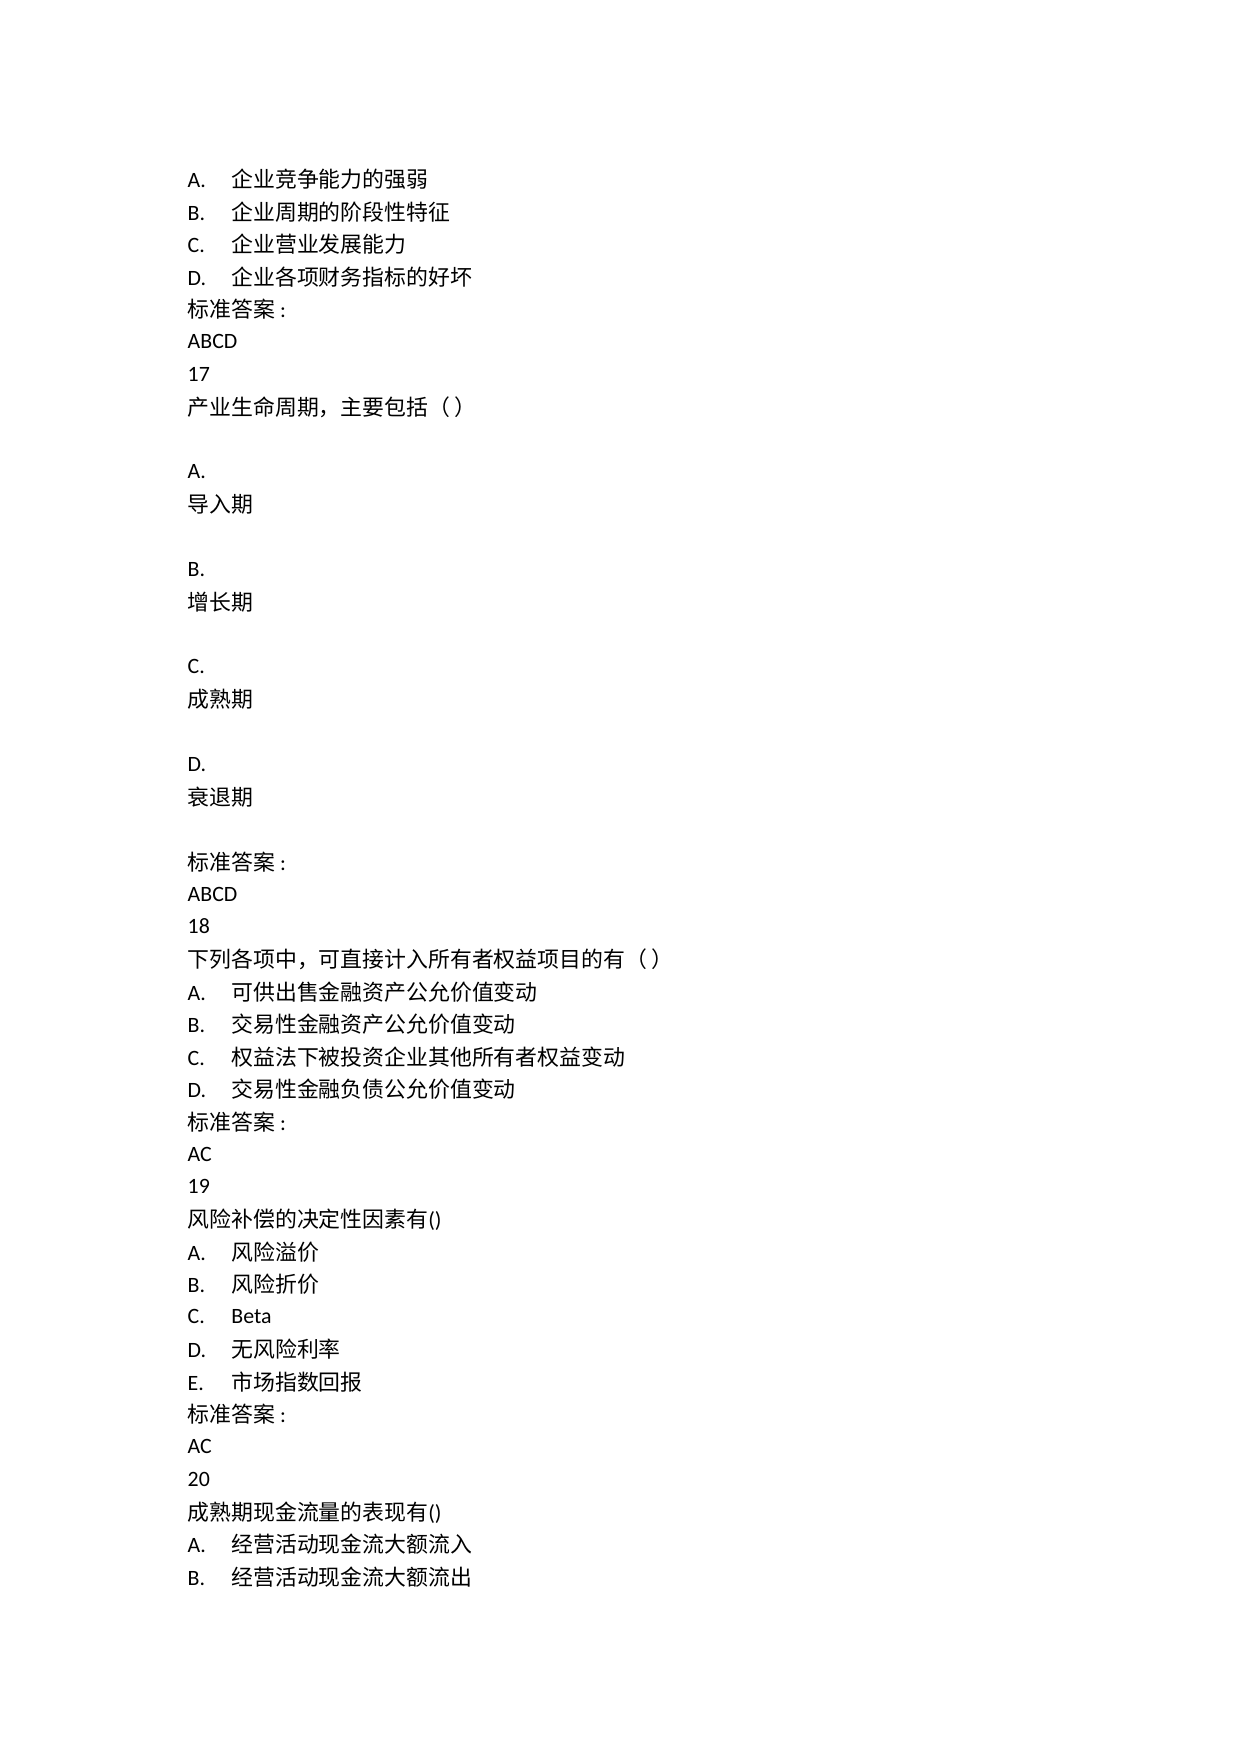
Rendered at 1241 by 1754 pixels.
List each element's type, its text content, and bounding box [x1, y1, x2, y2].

text 风险补偿的决定性因素有() [187, 1202, 1053, 1234]
text AC [187, 1137, 1053, 1169]
text B. 风险折价 [187, 1267, 1053, 1299]
text A. 可供出售金融资产公允价值变动 [187, 974, 1053, 1007]
text 20 [187, 1462, 1053, 1494]
text 19 [187, 1169, 1053, 1202]
text C. [187, 649, 1053, 682]
text 标准答案 : [187, 292, 1053, 324]
text D. 企业各项财务指标的好坏 [187, 259, 1053, 292]
text A. [187, 454, 1053, 487]
text 18 [187, 909, 1053, 942]
text 衰退期 [187, 779, 1053, 812]
text B. [187, 552, 1053, 584]
text 产业生命周期，主要包括（ ） [187, 389, 1053, 422]
text D. 无风险利率 [187, 1332, 1053, 1364]
text D. [187, 747, 1053, 779]
text B. 经营活动现金流大额流出 [187, 1559, 1053, 1592]
text D. 交易性金融负债公允价值变动 [187, 1072, 1053, 1104]
text 导入期 [187, 487, 1053, 519]
text C. 企业营业发展能力 [187, 227, 1053, 259]
text 增长期 [187, 584, 1053, 617]
text B. 交易性金融资产公允价值变动 [187, 1007, 1053, 1039]
text 17 [187, 357, 1053, 389]
text 下列各项中，可直接计入所有者权益项目的有（ ） [187, 942, 1053, 974]
text ABCD [187, 877, 1053, 909]
text 标准答案 : [187, 1397, 1053, 1429]
text 标准答案 : [187, 844, 1053, 877]
text AC [187, 1429, 1053, 1462]
text 成熟期现金流量的表现有() [187, 1494, 1053, 1527]
text ABCD [187, 324, 1053, 357]
text A. 企业竞争能力的强弱 [187, 162, 1053, 194]
text 成熟期 [187, 682, 1053, 714]
text A. 风险溢价 [187, 1234, 1053, 1267]
text C. 权益法下被投资企业其他所有者权益变动 [187, 1039, 1053, 1072]
text B. 企业周期的阶段性特征 [187, 194, 1053, 227]
text C. Beta [187, 1299, 1053, 1332]
text E. 市场指数回报 [187, 1364, 1053, 1397]
text 标准答案 : [187, 1104, 1053, 1137]
text A. 经营活动现金流大额流入 [187, 1527, 1053, 1559]
